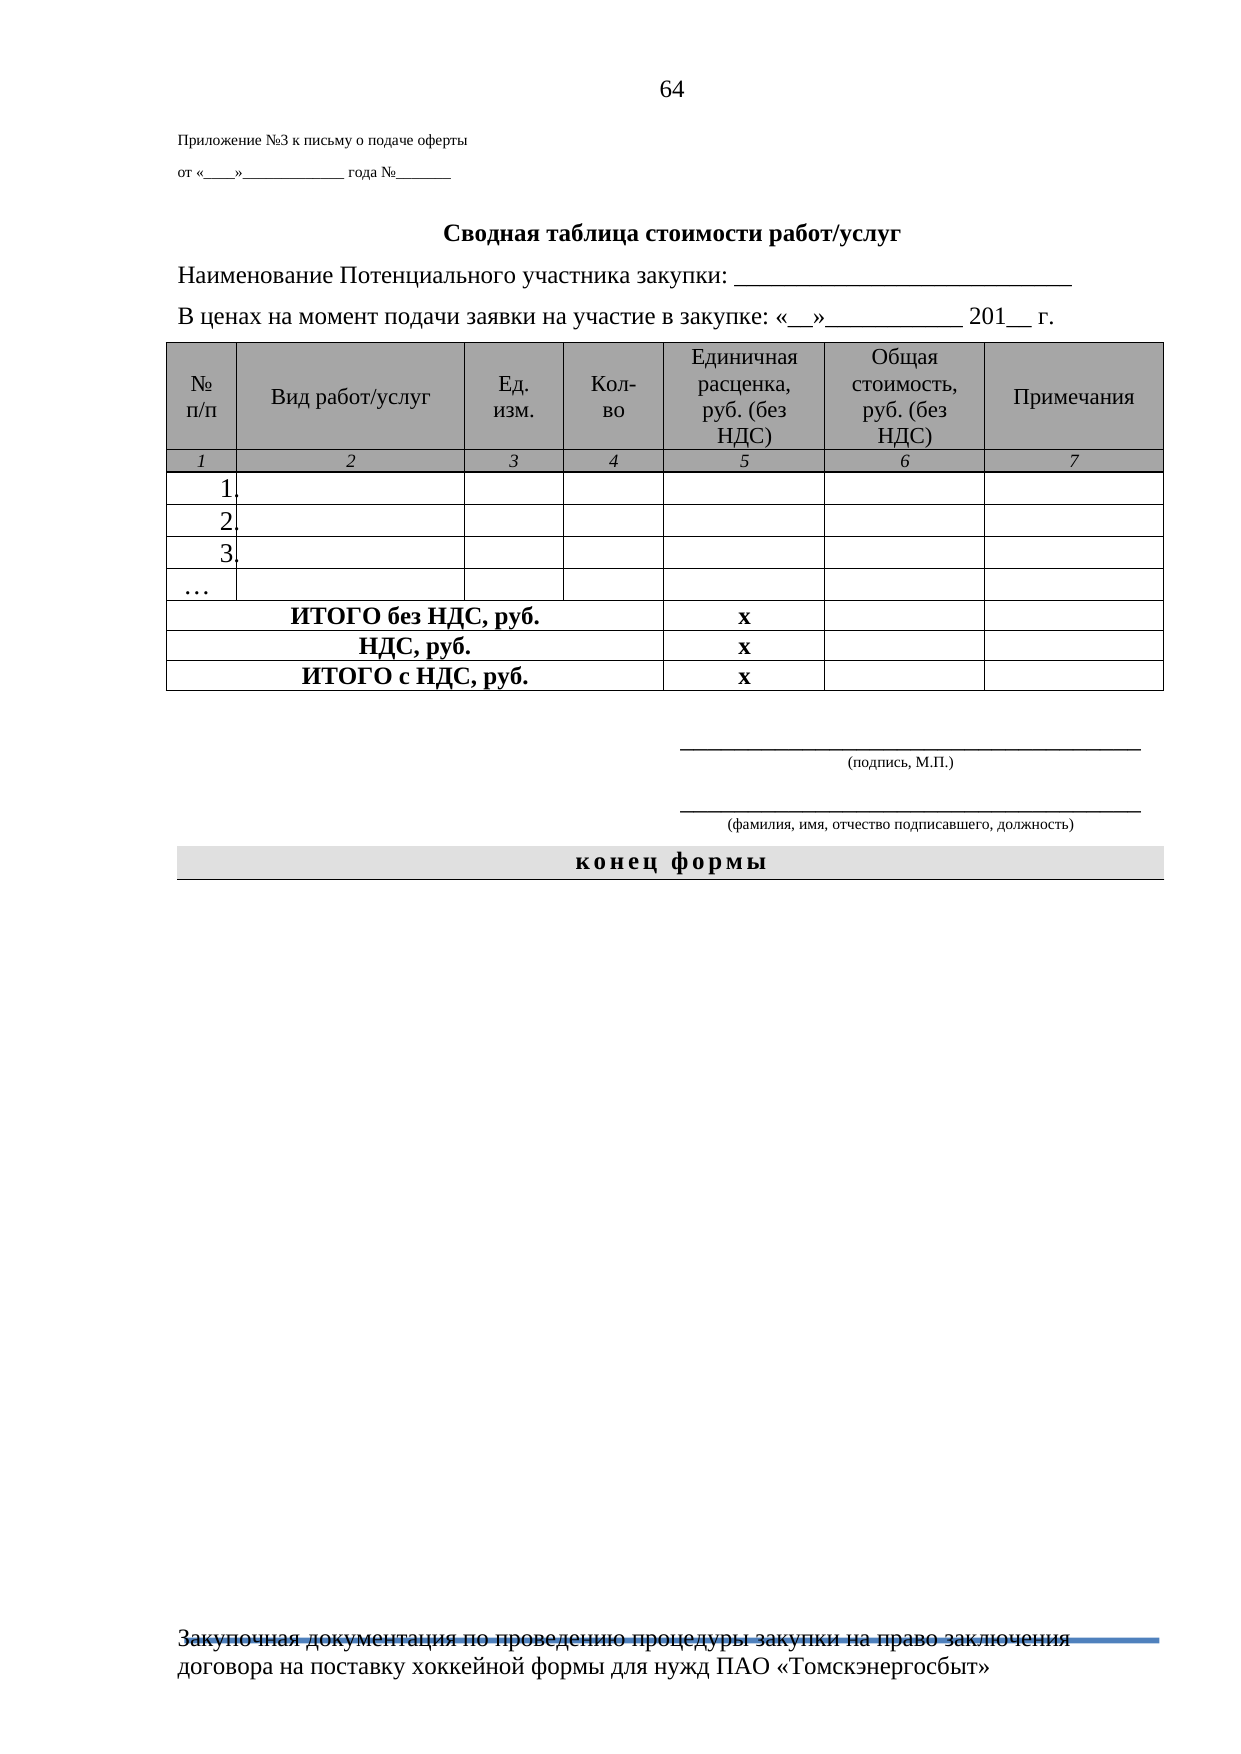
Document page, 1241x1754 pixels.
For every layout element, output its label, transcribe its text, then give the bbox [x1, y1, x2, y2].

table_header Вид работ/услуг [237, 343, 464, 449]
table_header Единичная расценка, руб. (без НДС) [664, 343, 824, 449]
table_cell [664, 537, 824, 568]
table_cell 3 [465, 450, 563, 471]
text Наименование Потенциального участника закупки: ___________________________ [177, 260, 1167, 288]
table_cell [825, 631, 984, 660]
table_cell [825, 505, 984, 536]
table_cell [237, 537, 464, 568]
table_cell [825, 661, 984, 689]
table_cell [985, 631, 1163, 660]
table_cell [465, 537, 563, 568]
text Приложение №3 к письму о подаче оферты от «____»_____________ года №_______ [177, 131, 1167, 193]
table_cell [985, 601, 1163, 630]
table_cell [985, 537, 1163, 568]
text конец формы [177, 846, 1164, 879]
table_cell х [664, 661, 824, 689]
table_cell ИТОГО с НДС, руб. [167, 661, 663, 689]
table_cell [985, 661, 1163, 689]
table_cell [237, 505, 464, 536]
table_cell 5 [664, 450, 824, 471]
table_cell [564, 537, 663, 568]
table_cell [825, 601, 984, 630]
table_cell ИТОГО без НДС, руб. [167, 601, 663, 630]
table_cell __________________________________ (фамилия, имя, отчество подписавшего, должность) [650, 784, 1152, 846]
table_header __________________________________ (подпись, М.П.) [650, 691, 1152, 784]
table_cell 7 [985, 450, 1163, 471]
table_cell [564, 505, 663, 536]
table_cell х [664, 601, 824, 630]
table_cell 1 [167, 450, 236, 471]
text Сводная таблица стоимости работ/услуг [177, 218, 1167, 247]
table_header Общая стоимость, руб. (без НДС) [825, 343, 984, 449]
table_header Примечания [985, 343, 1163, 449]
table_cell [664, 505, 824, 536]
table_header Кол-во [564, 343, 663, 449]
table_cell [167, 473, 236, 503]
table_cell НДС, руб. [167, 631, 663, 660]
table_cell [985, 473, 1163, 503]
table_cell [664, 569, 824, 600]
table_header Ед. изм. [465, 343, 563, 449]
table_cell [237, 473, 464, 503]
table_cell [167, 537, 236, 568]
table_cell [465, 569, 563, 600]
table_cell [985, 505, 1163, 536]
table_header № п/п [167, 343, 236, 449]
table_cell [825, 473, 984, 503]
table_cell 4 [564, 450, 663, 471]
table_cell х [664, 631, 824, 660]
table_cell [985, 569, 1163, 600]
table_cell [564, 569, 663, 600]
table_cell … [167, 569, 236, 600]
table_cell [465, 473, 563, 503]
table_cell [825, 569, 984, 600]
table_cell [237, 569, 464, 600]
table_cell 2 [237, 450, 464, 471]
table_cell [825, 537, 984, 568]
table_cell [167, 505, 236, 536]
text В ценах на момент подачи заявки на участие в закупке: «__»___________ 201__ г. [177, 301, 1167, 330]
table_cell [564, 473, 663, 503]
table_cell [465, 505, 563, 536]
table_cell [664, 473, 824, 503]
table_cell 6 [825, 450, 984, 471]
